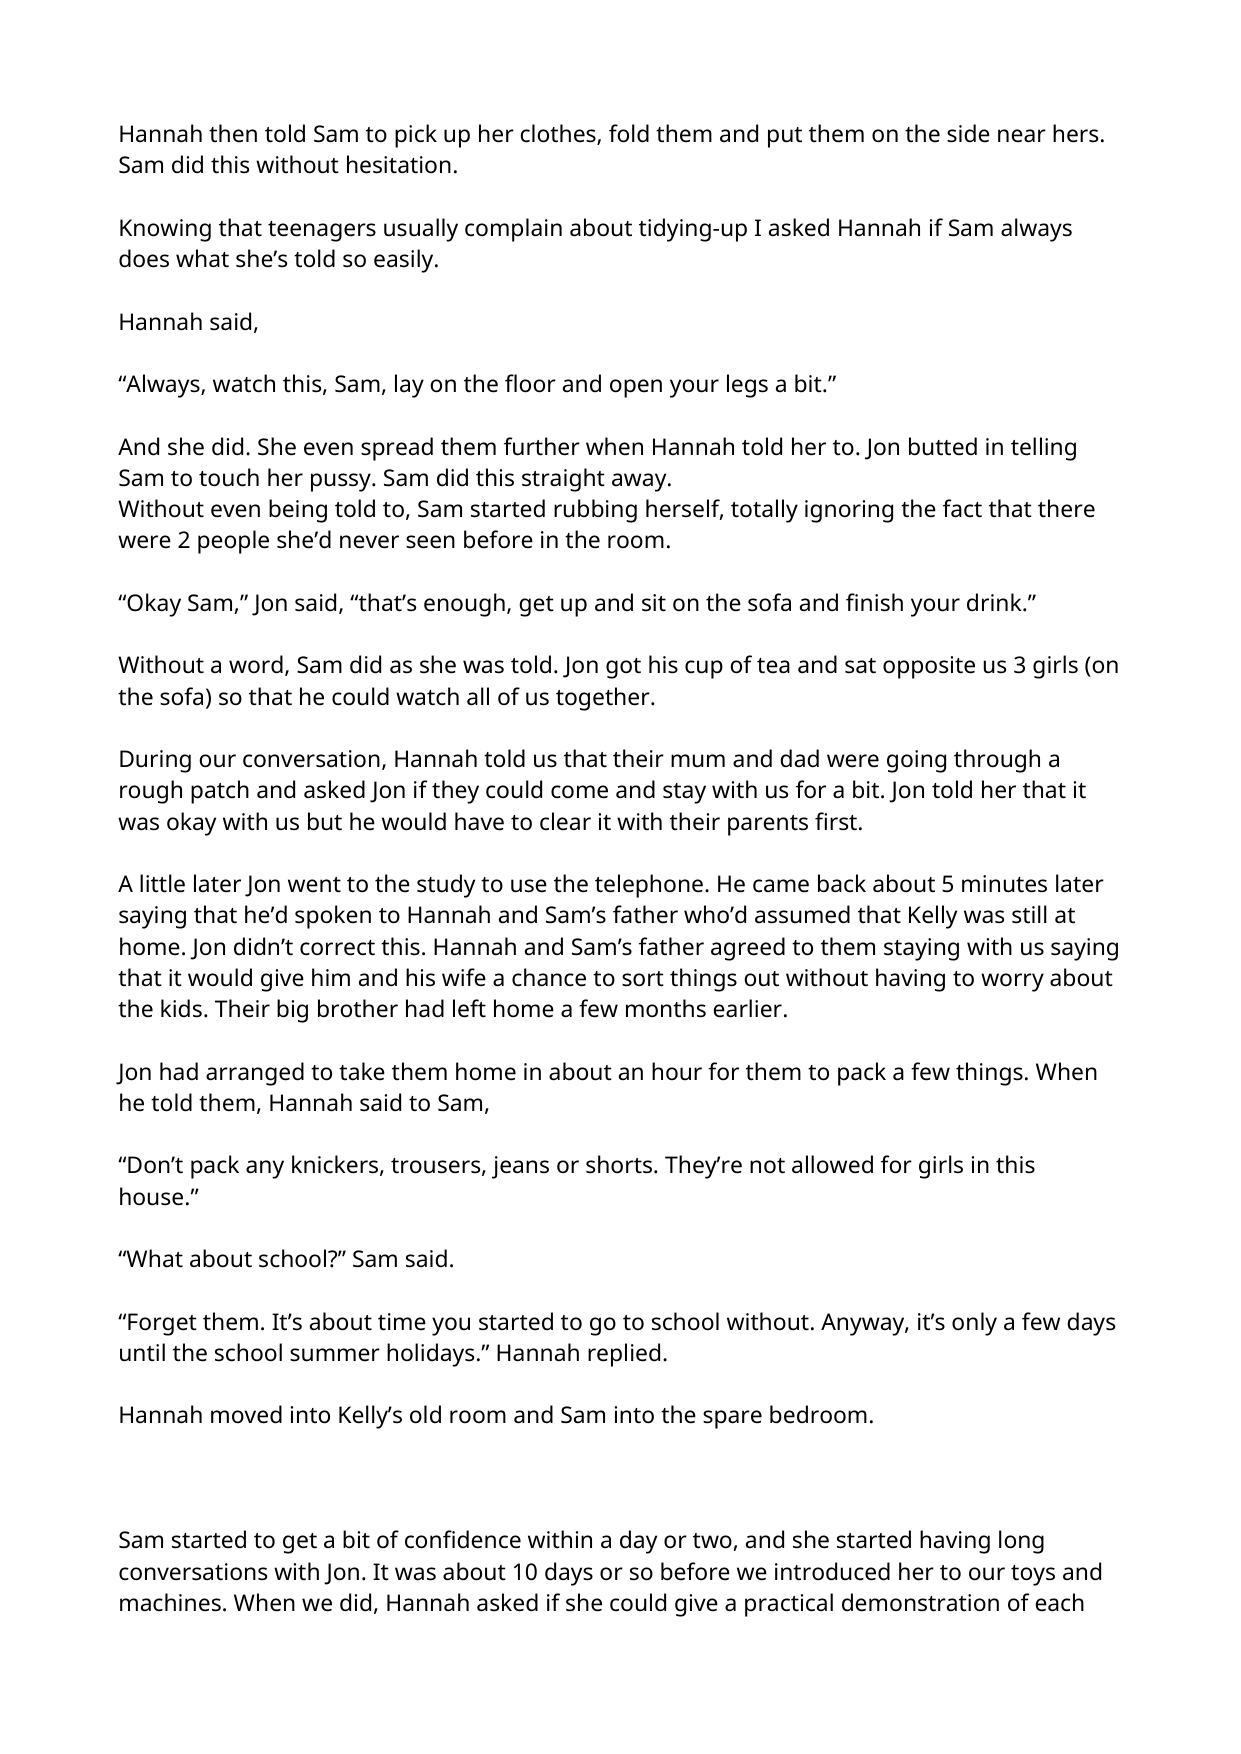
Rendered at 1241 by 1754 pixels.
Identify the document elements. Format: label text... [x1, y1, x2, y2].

text Hannah moved into Kelly’s old room and Sam into the spare bedroom. [118, 1399, 1122, 1431]
text “Forget them. It’s about time you started to go to school without. Anyway, it’s only a few days until the school summer holidays.” Hannah replied. [118, 1306, 1122, 1368]
text A little later Jon went to the study to use the telephone. He came back about 5 minutes later saying that he’d spoken to Hannah and Sam’s father who’d assumed that Kelly was still at home. Jon didn’t correct this. Hannah and Sam’s father agreed to them staying with us saying that it would give him and his wife a chance to sort things out without having to worry about the kids. Their big brother had left home a few months earlier. [118, 868, 1122, 1024]
text Jon had arranged to take them home in about an hour for them to pack a few things. When he told them, Hannah said to Sam, [118, 1056, 1122, 1118]
text And she did. She even spread them further when Hannah told her to. Jon butted in telling Sam to touch her pussy. Sam did this straight away. [118, 431, 1122, 493]
text During our conversation, Hannah told us that their mum and dad were going through a rough patch and asked Jon if they could come and stay with us for a bit. Jon told her that it was okay with us but he would have to clear it with their parents first. [118, 743, 1122, 837]
text “Always, watch this, Sam, lay on the floor and open your legs a bit.” [118, 368, 1122, 399]
text “What about school?” Sam said. [118, 1243, 1122, 1274]
text Hannah then told Sam to pick up her clothes, fold them and put them on the side near hers. Sam did this without hesitation. [118, 118, 1122, 181]
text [118, 1524, 1122, 1618]
text Without even being told to, Sam started rubbing herself, totally ignoring the fact that there were 2 people she’d never seen before in the room. [118, 493, 1122, 556]
text Knowing that teenagers usually complain about tidying-up I asked Hannah if Sam always does what she’s told so easily. [118, 212, 1122, 274]
text Hannah said, [118, 306, 1122, 337]
text “Okay Sam,” Jon said, “that’s enough, get up and sit on the sofa and finish your drink.” [118, 587, 1122, 618]
text “Don’t pack any knickers, trousers, jeans or shorts. They’re not allowed for girls in this house.” [118, 1149, 1122, 1212]
text Without a word, Sam did as she was told. Jon got his cup of tea and sat opposite us 3 girls (on the sofa) so that he could watch all of us together. [118, 649, 1122, 712]
